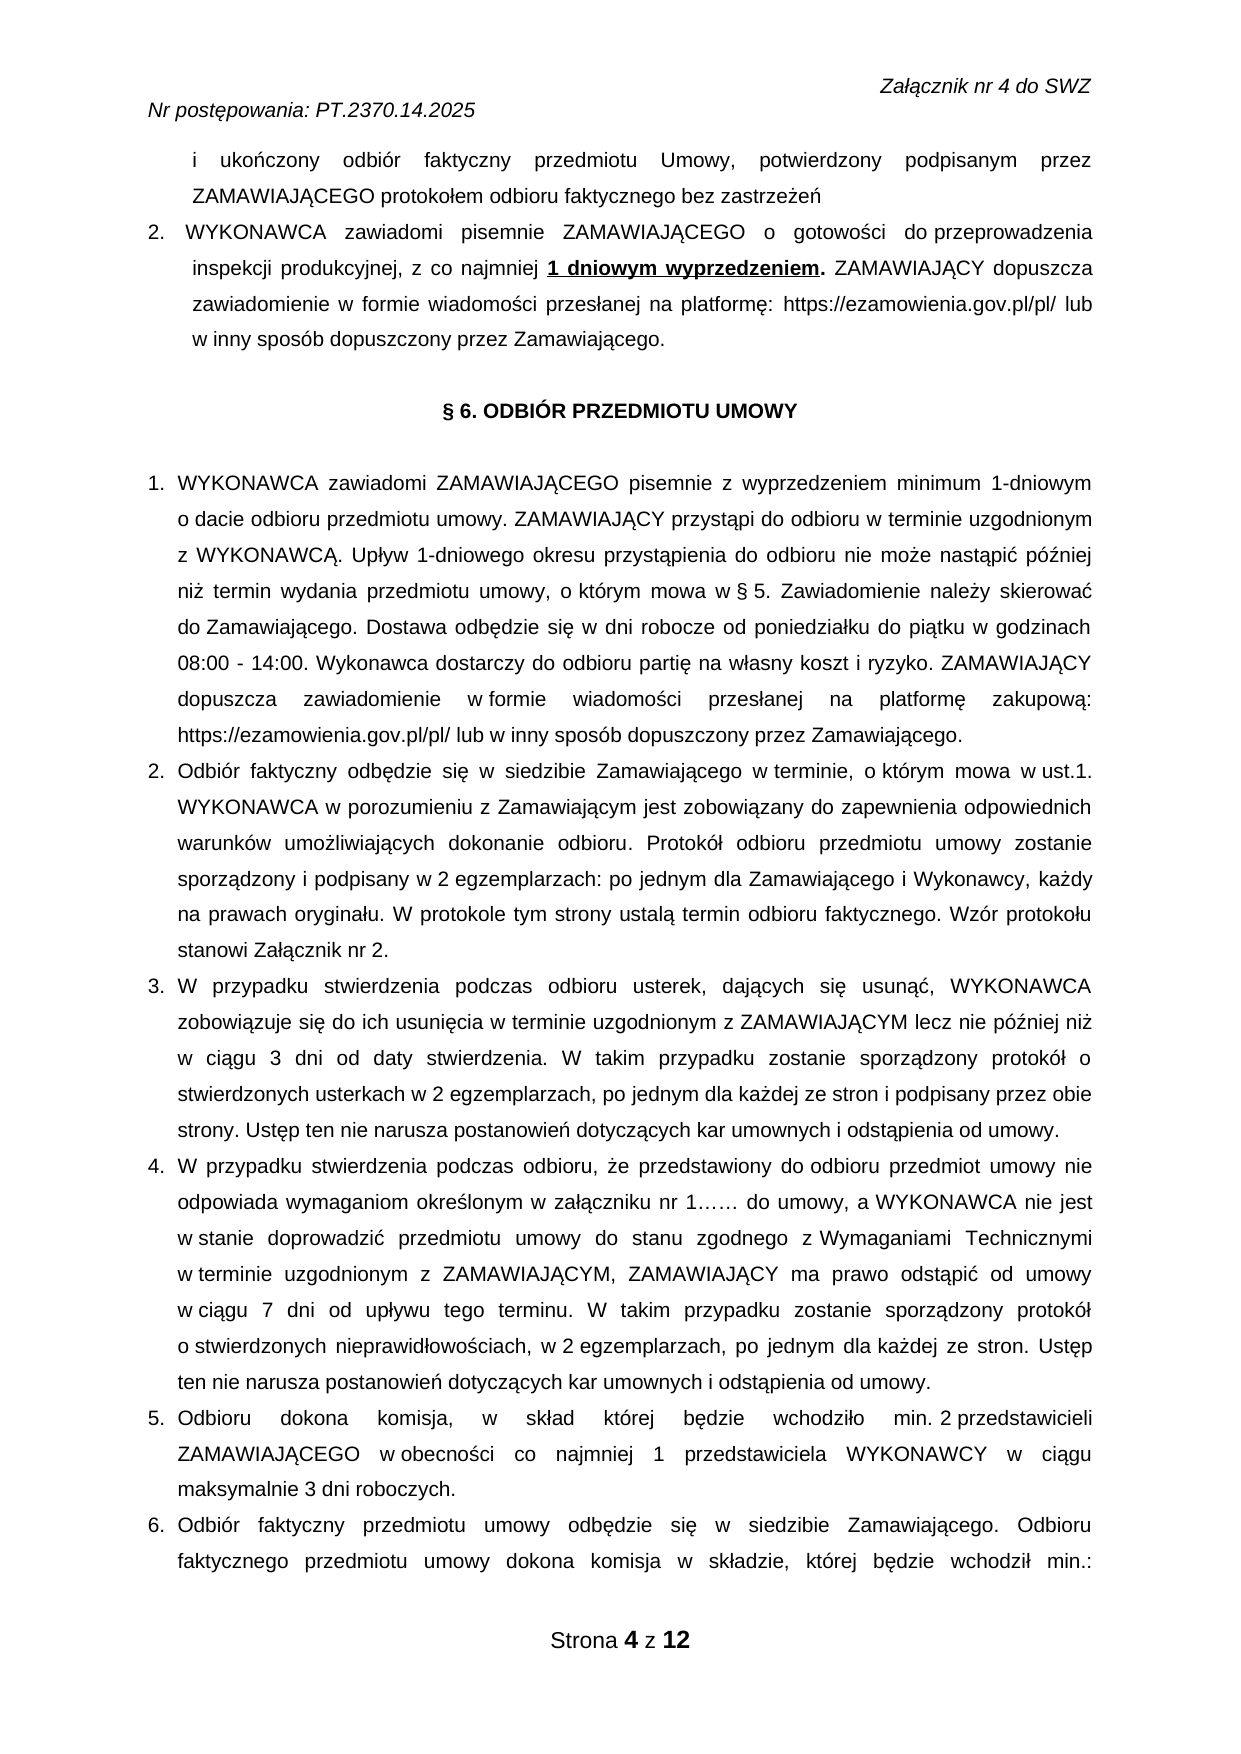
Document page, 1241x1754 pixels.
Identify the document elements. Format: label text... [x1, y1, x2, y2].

list Odbiór faktyczny odbędzie się w siedzibie Zamawiającego w terminie, o którym mowa w ust.1. WYKONAWCA w porozumieniu z Zamawiającym jest zobowiązany do zapewnienia odpowiednich warunków umożliwiających dokonanie odbioru. Protokół odbioru przedmiotu umowy zostanie sporządzony i podpisany w 2 egzemplarzach: po jednym dla Zamawiającego i Wykonawcy, każdy na prawach oryginału. W protokole tym strony ustalą termin odbioru faktycznego. Wzór protokołu stanowi Załącznik nr 2. [148, 758, 1093, 962]
list Odbioru dokona komisja, w skład której będzie wchodziło min. 2 przedstawicieli ZAMAWIAJĄCEGO w obecności co najmniej 1 przedstawiciela WYKONAWCY w ciągu maksymalnie 3 dni roboczych. [148, 1405, 1093, 1501]
list WYKONAWCA zawiadomi pisemnie ZAMAWIAJĄCEGO o gotowości do przeprowadzenia inspekcji produkcyjnej, z co najmniej 1 dniowym wyprzedzeniem. ZAMAWIAJĄCY dopuszcza zawiadomienie w formie wiadomości przesłanej na platformę: https://ezamowienia.gov.pl/pl/ lub w inny sposób dopuszczony przez Zamawiającego. [148, 219, 1093, 351]
text § 6. ODBIÓR PRZEDMIOTU UMOWY [148, 399, 1093, 423]
list W przypadku stwierdzenia podczas odbioru, że przedstawiony do odbioru przedmiot umowy nie odpowiada wymaganiom określonym w załączniku nr 1…… do umowy, a WYKONAWCA nie jest w stanie doprowadzić przedmiotu umowy do stanu zgodnego z Wymaganiami Technicznymi w terminie uzgodnionym z ZAMAWIAJĄCYM, ZAMAWIAJĄCY ma prawo odstąpić od umowy w ciągu 7 dni od upływu tego terminu. W takim przypadku zostanie sporządzony protokół o stwierdzonych nieprawidłowościach, w 2 egzemplarzach, po jednym dla każdej ze stron. Ustęp ten nie narusza postanowień dotyczących kar umownych i odstąpienia od umowy. [148, 1154, 1093, 1393]
list WYKONAWCA zawiadomi ZAMAWIAJĄCEGO pisemnie z wyprzedzeniem minimum 1-dniowym o dacie odbioru przedmiotu umowy. ZAMAWIAJĄCY przystąpi do odbioru w terminie uzgodnionym z WYKONAWCĄ. Upływ 1-dniowego okresu przystąpienia do odbioru nie może nastąpić później niż termin wydania przedmiotu umowy, o którym mowa w § 5. Zawiadomienie należy skierować do Zamawiającego. Dostawa odbędzie się w dni robocze od poniedziałku do piątku w godzinach 08:00 - 14:00. Wykonawca dostarczy do odbioru partię na własny koszt i ryzyko. ZAMAWIAJĄCY dopuszcza zawiadomienie w formie wiadomości przesłanej na platformę zakupową: https://ezamowienia.gov.pl/pl/ lub w inny sposób dopuszczony przez Zamawiającego. [148, 471, 1093, 747]
list W przypadku stwierdzenia podczas odbioru usterek, dających się usunąć, WYKONAWCA zobowiązuje się do ich usunięcia w terminie uzgodnionym z ZAMAWIAJĄCYM lecz nie później niż w ciągu 3 dni od daty stwierdzenia. W takim przypadku zostanie sporządzony protokół o stwierdzonych usterkach w 2 egzemplarzach, po jednym dla każdej ze stron i podpisany przez obie strony. Ustęp ten nie narusza postanowień dotyczących kar umownych i odstąpienia od umowy. [148, 974, 1093, 1142]
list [148, 1513, 1093, 1573]
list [148, 148, 1093, 207]
